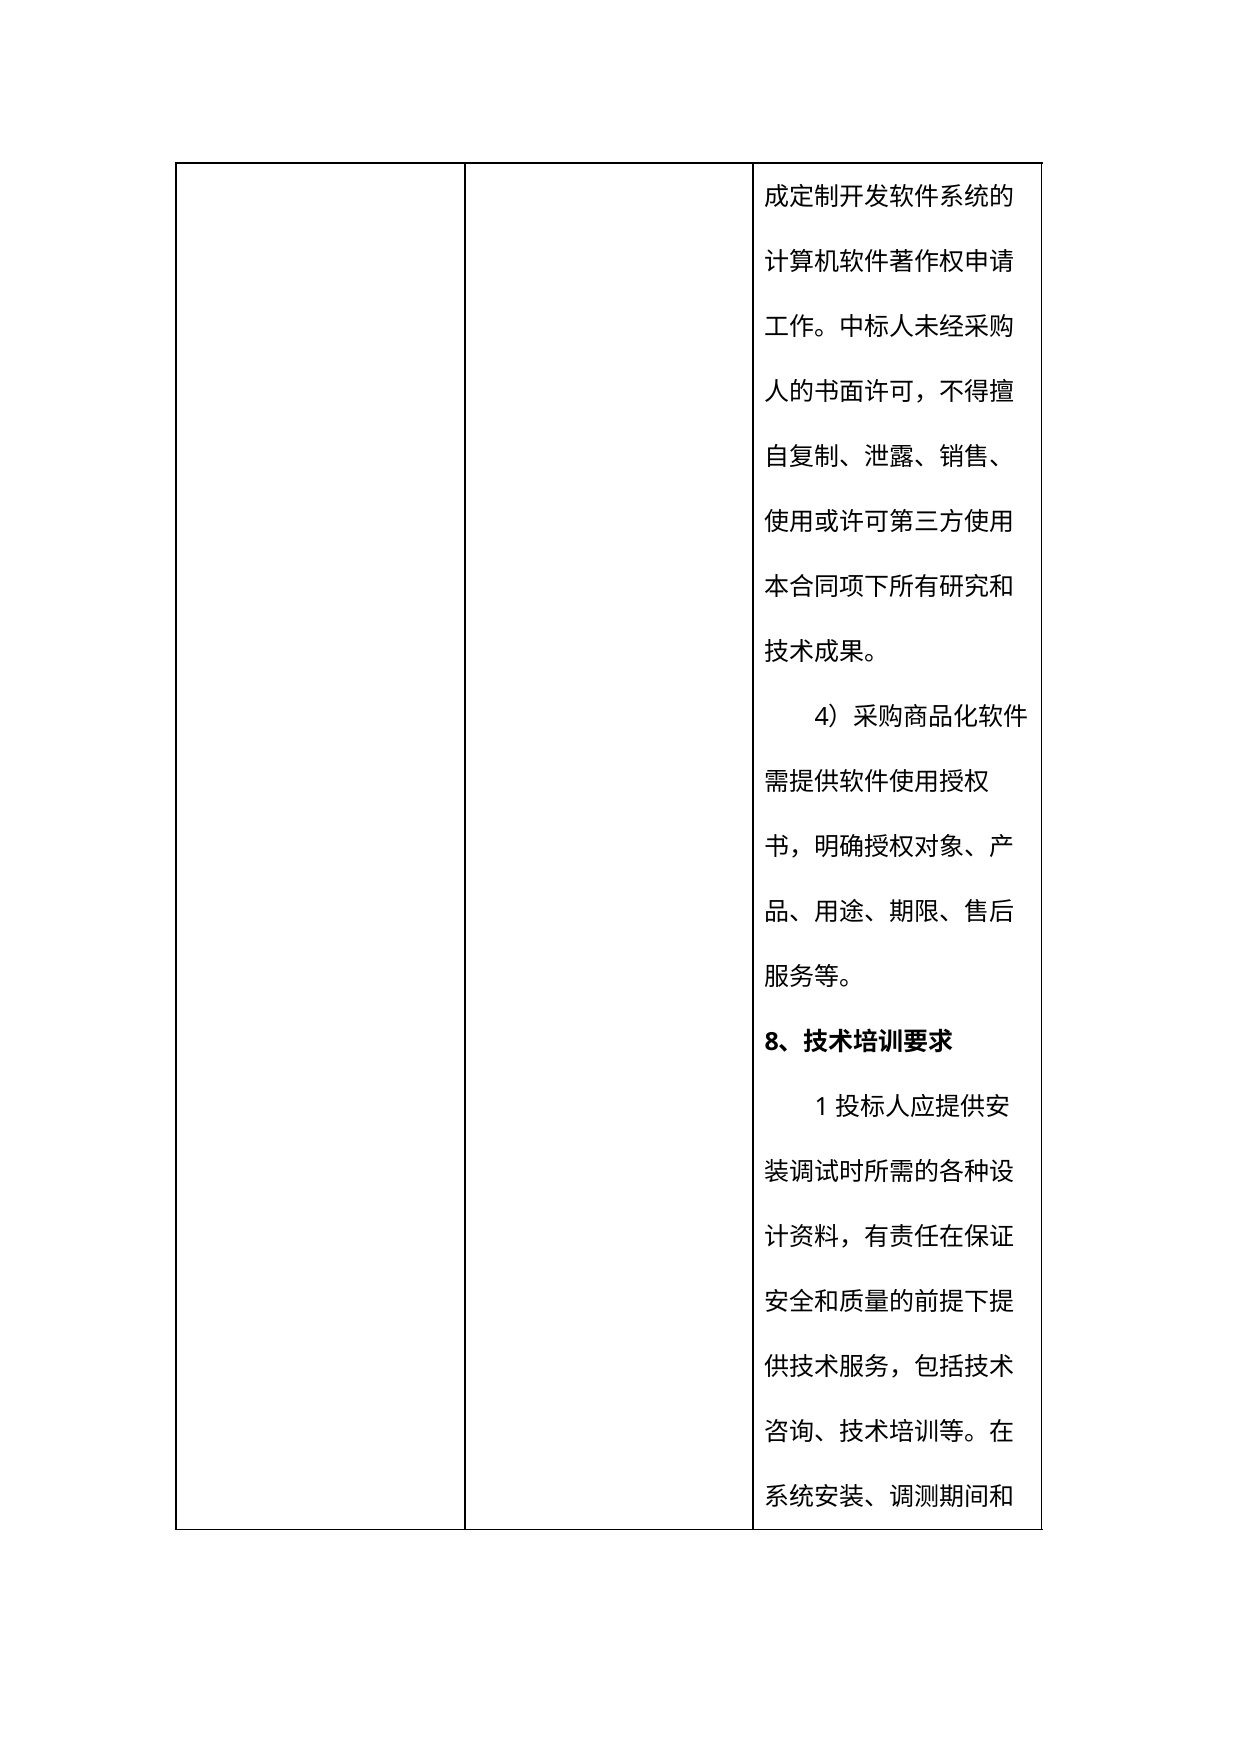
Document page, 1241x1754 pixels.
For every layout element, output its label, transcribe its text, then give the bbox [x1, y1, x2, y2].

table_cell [754, 164, 1041, 1528]
table_cell [177, 164, 464, 1528]
table_cell 1 [466, 164, 752, 1528]
